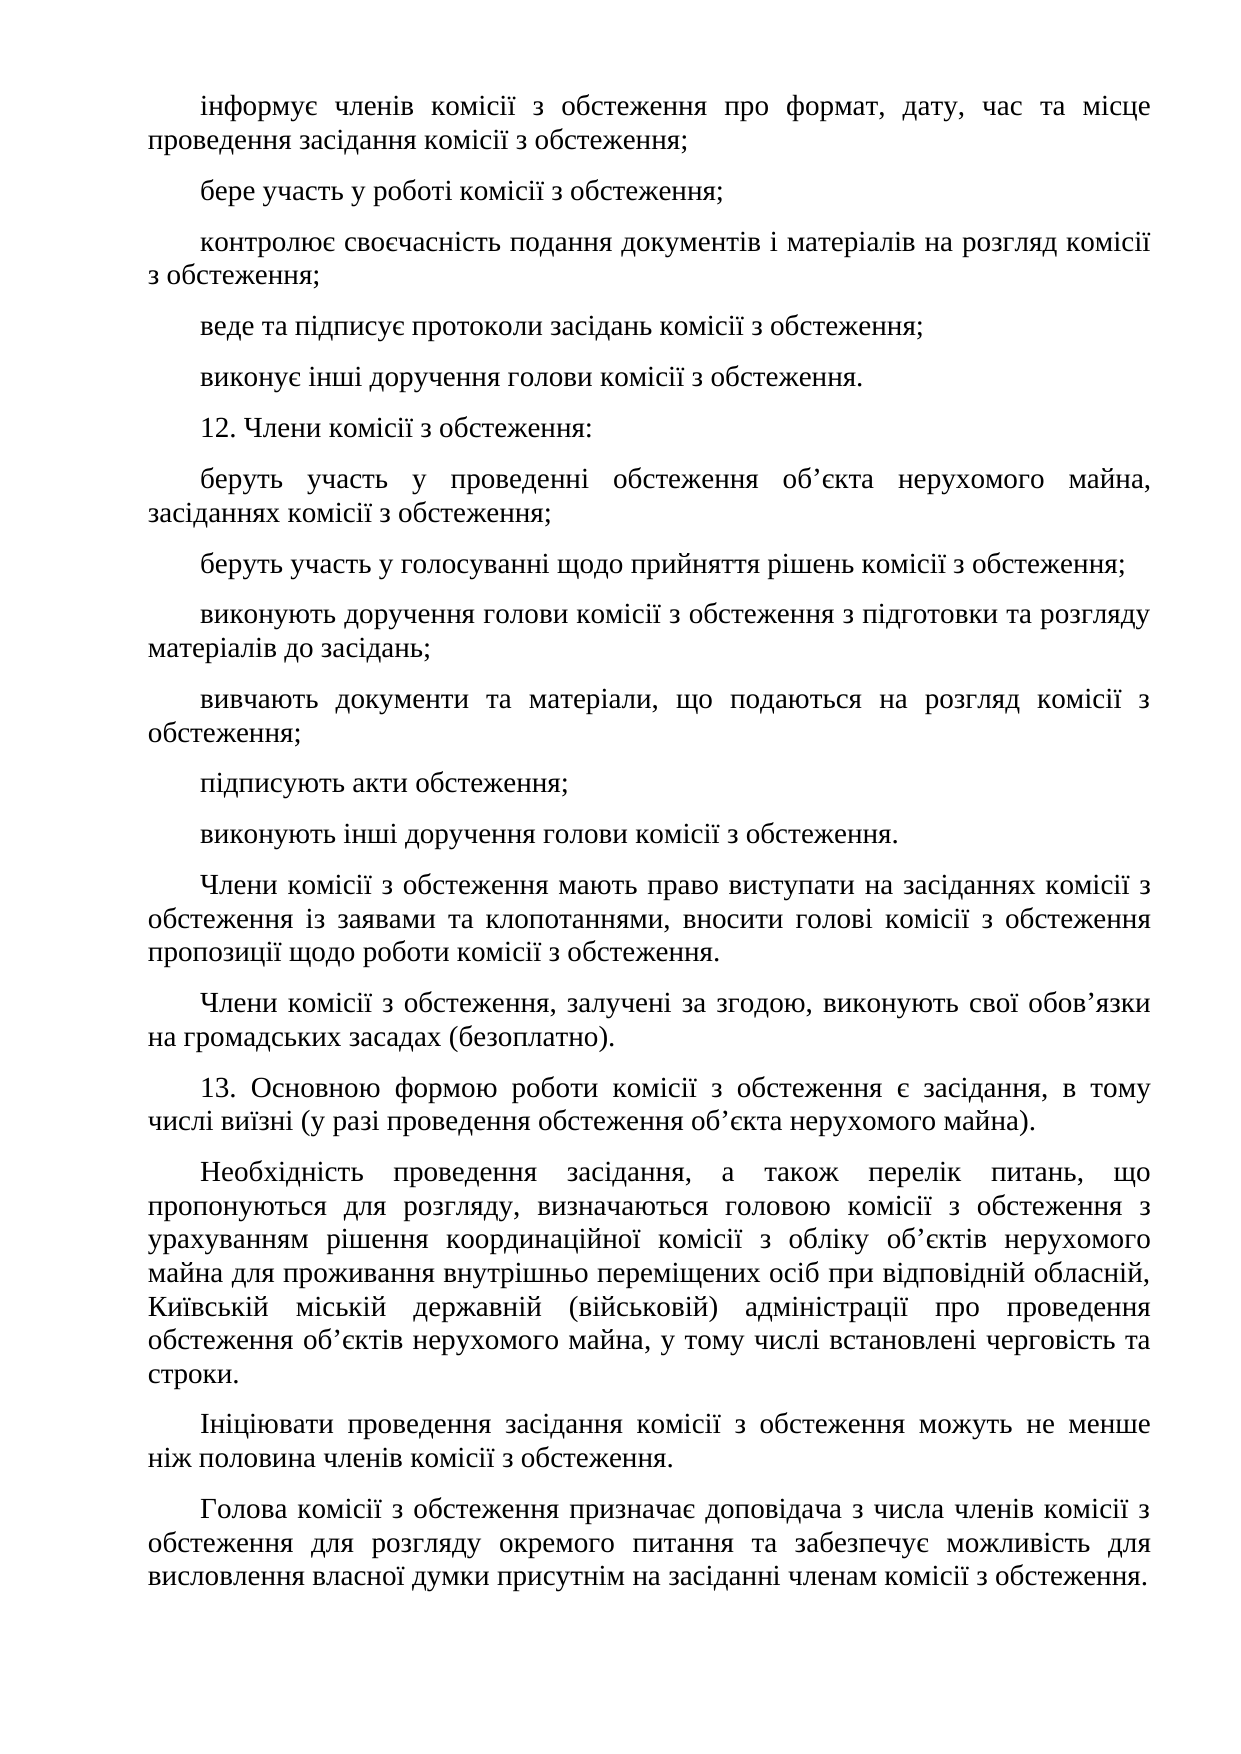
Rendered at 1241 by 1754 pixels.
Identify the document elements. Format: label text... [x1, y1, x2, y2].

text виконують доручення голови комісії з обстеження з підготовки та розгляду матеріалів до засідань; [148, 597, 1152, 664]
text Члени комісії з обстеження мають право виступати на засіданнях комісії з обстеження із заявами та клопотаннями, вносити голові комісії з обстеження пропозиції щодо роботи комісії з обстеження. [148, 867, 1152, 968]
text Голова комісії з обстеження призначає доповідача з числа членів комісії з обстеження для розгляду окремого питання та забезпечує можливість для висловлення власної думки присутнім на засіданні членам комісії з обстеження. [148, 1491, 1152, 1592]
text вивчають документи та матеріали, що подаються на розгляд комісії з обстеження; [148, 681, 1152, 748]
text Необхідність проведення засідання, а також перелік питань, що пропонуються для розгляду, визначаються головою комісії з обстеження з урахуванням рішення координаційної комісії з обліку об’єктів нерухомого майна для проживання внутрішньо переміщених осіб при відповідній обласній, Київській міській державній (військовій) адміністрації про проведення обстеження об’єктів нерухомого майна, у тому числі встановлені черговість та строки. [148, 1154, 1152, 1389]
text 12. Члени комісії з обстеження: [148, 410, 1152, 444]
text Ініціювати проведення засідання комісії з обстеження можуть не менше ніж половина членів комісії з обстеження. [148, 1407, 1152, 1474]
text бере участь у роботі комісії з обстеження; [148, 173, 1152, 207]
text веде та підписує протоколи засідань комісії з обстеження; [148, 308, 1152, 342]
text 13. Основною формою роботи комісії з обстеження є засідання, в тому числі виїзні (у разі проведення обстеження об’єкта нерухомого майна). [148, 1070, 1152, 1137]
text виконує інші доручення голови комісії з обстеження. [148, 359, 1152, 393]
text підписують акти обстеження; [148, 766, 1152, 799]
text Члени комісії з обстеження, залучені за згодою, виконують свої обов’язки на громадських засадах (безоплатно). [148, 986, 1152, 1053]
text інформує членів комісії з обстеження про формат, дату, час та місце проведення засідання комісії з обстеження; [148, 88, 1152, 156]
text беруть участь у проведенні обстеження об’єкта нерухомого майна, засіданнях комісії з обстеження; [148, 461, 1152, 528]
text контролює своєчасність подання документів і матеріалів на розгляд комісії з обстеження; [148, 224, 1152, 291]
text беруть участь у голосуванні щодо прийняття рішень комісії з обстеження; [148, 546, 1152, 579]
text виконують інші доручення голови комісії з обстеження. [148, 817, 1152, 850]
